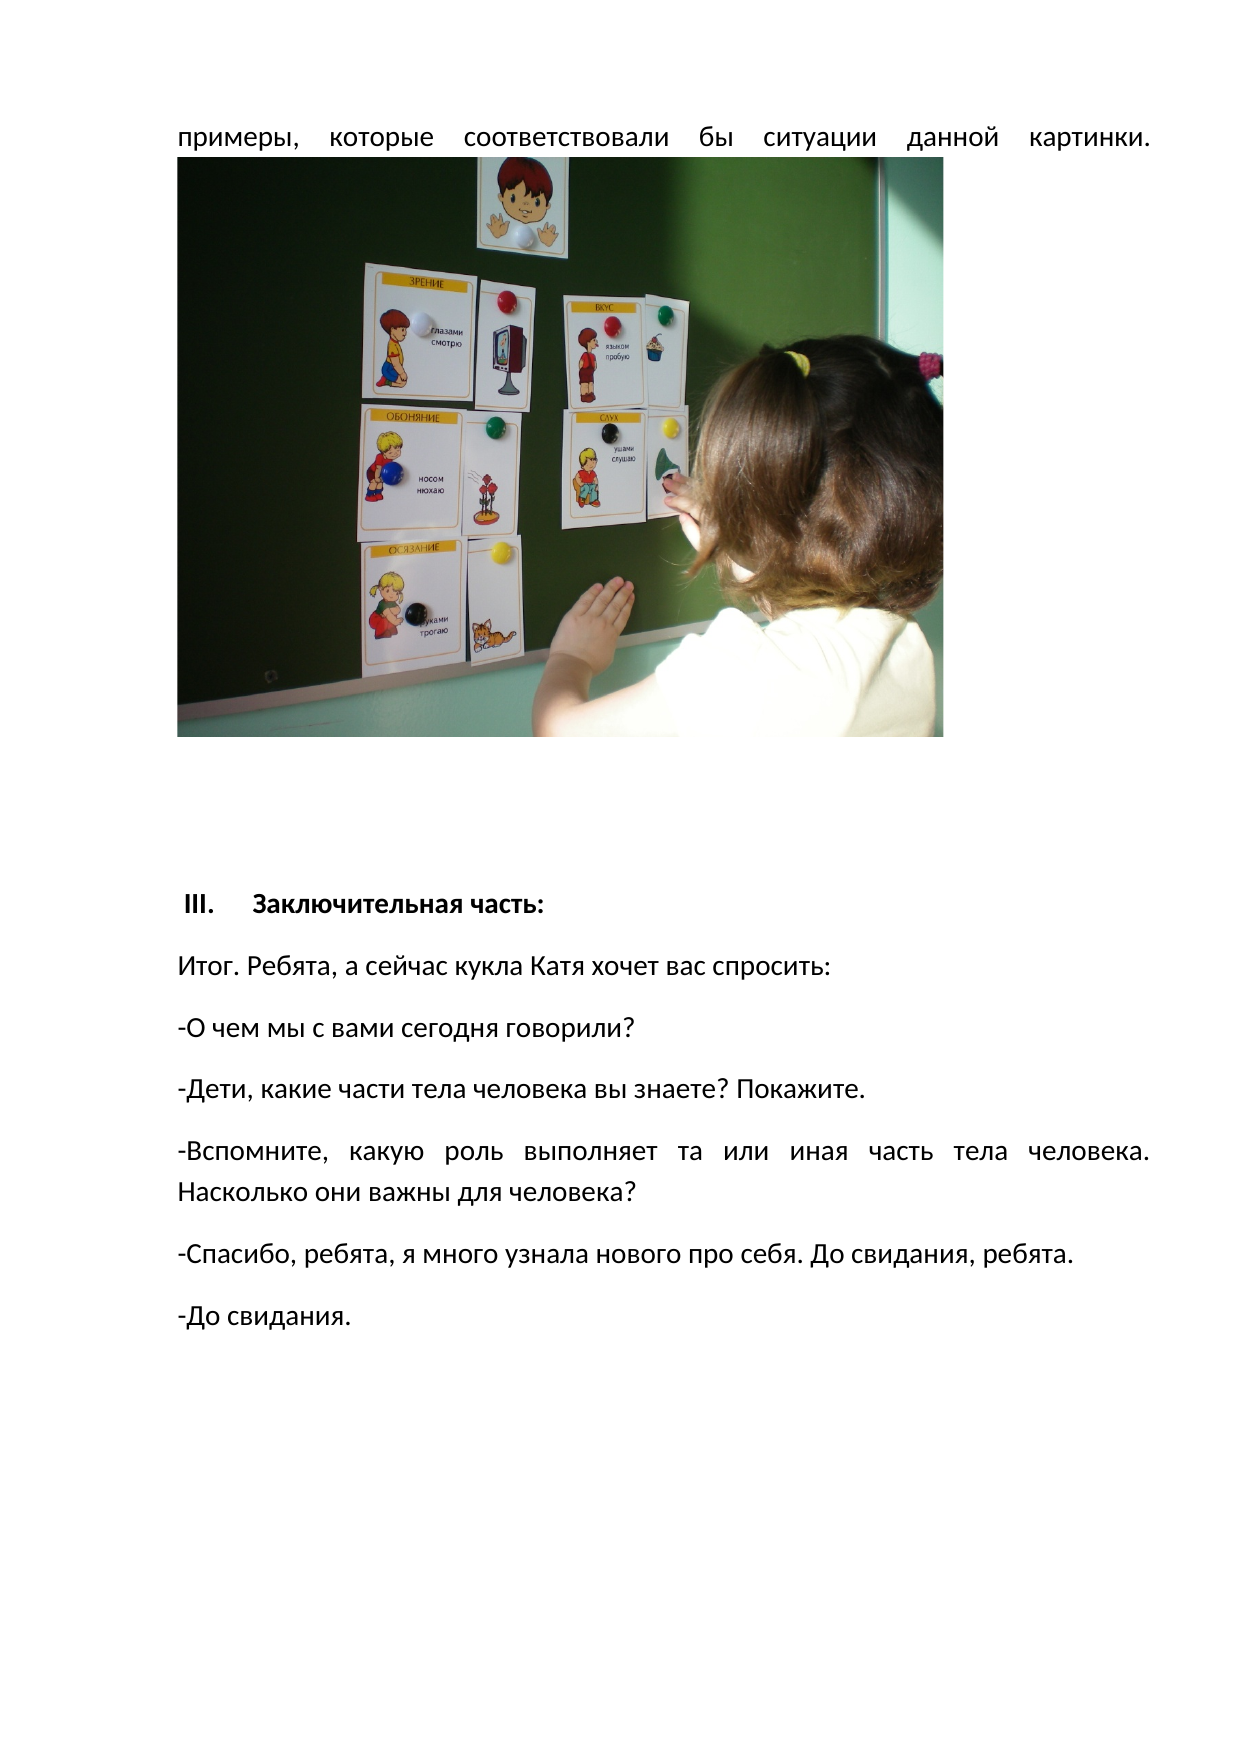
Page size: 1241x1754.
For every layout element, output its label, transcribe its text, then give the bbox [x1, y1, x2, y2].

text -О чем мы с вами сегодня говорили? [177, 1009, 1152, 1044]
picture [177, 157, 944, 737]
text -Дети, какие части тела человека вы знаете? Покажите. [177, 1071, 1152, 1106]
text Итог. Ребята, а сейчас кукла Катя хочет вас спросить: [177, 947, 1152, 983]
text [177, 118, 1152, 737]
text -Вспомните, какую роль выполняет та или иная часть тела человека. Насколько они важны для человека? [177, 1132, 1152, 1209]
list Заключительная часть: [215, 885, 1152, 921]
text -Спасибо, ребята, я много узнала нового про себя. До свидания, ребята. [177, 1235, 1152, 1271]
text -До свидания. [177, 1297, 1152, 1332]
